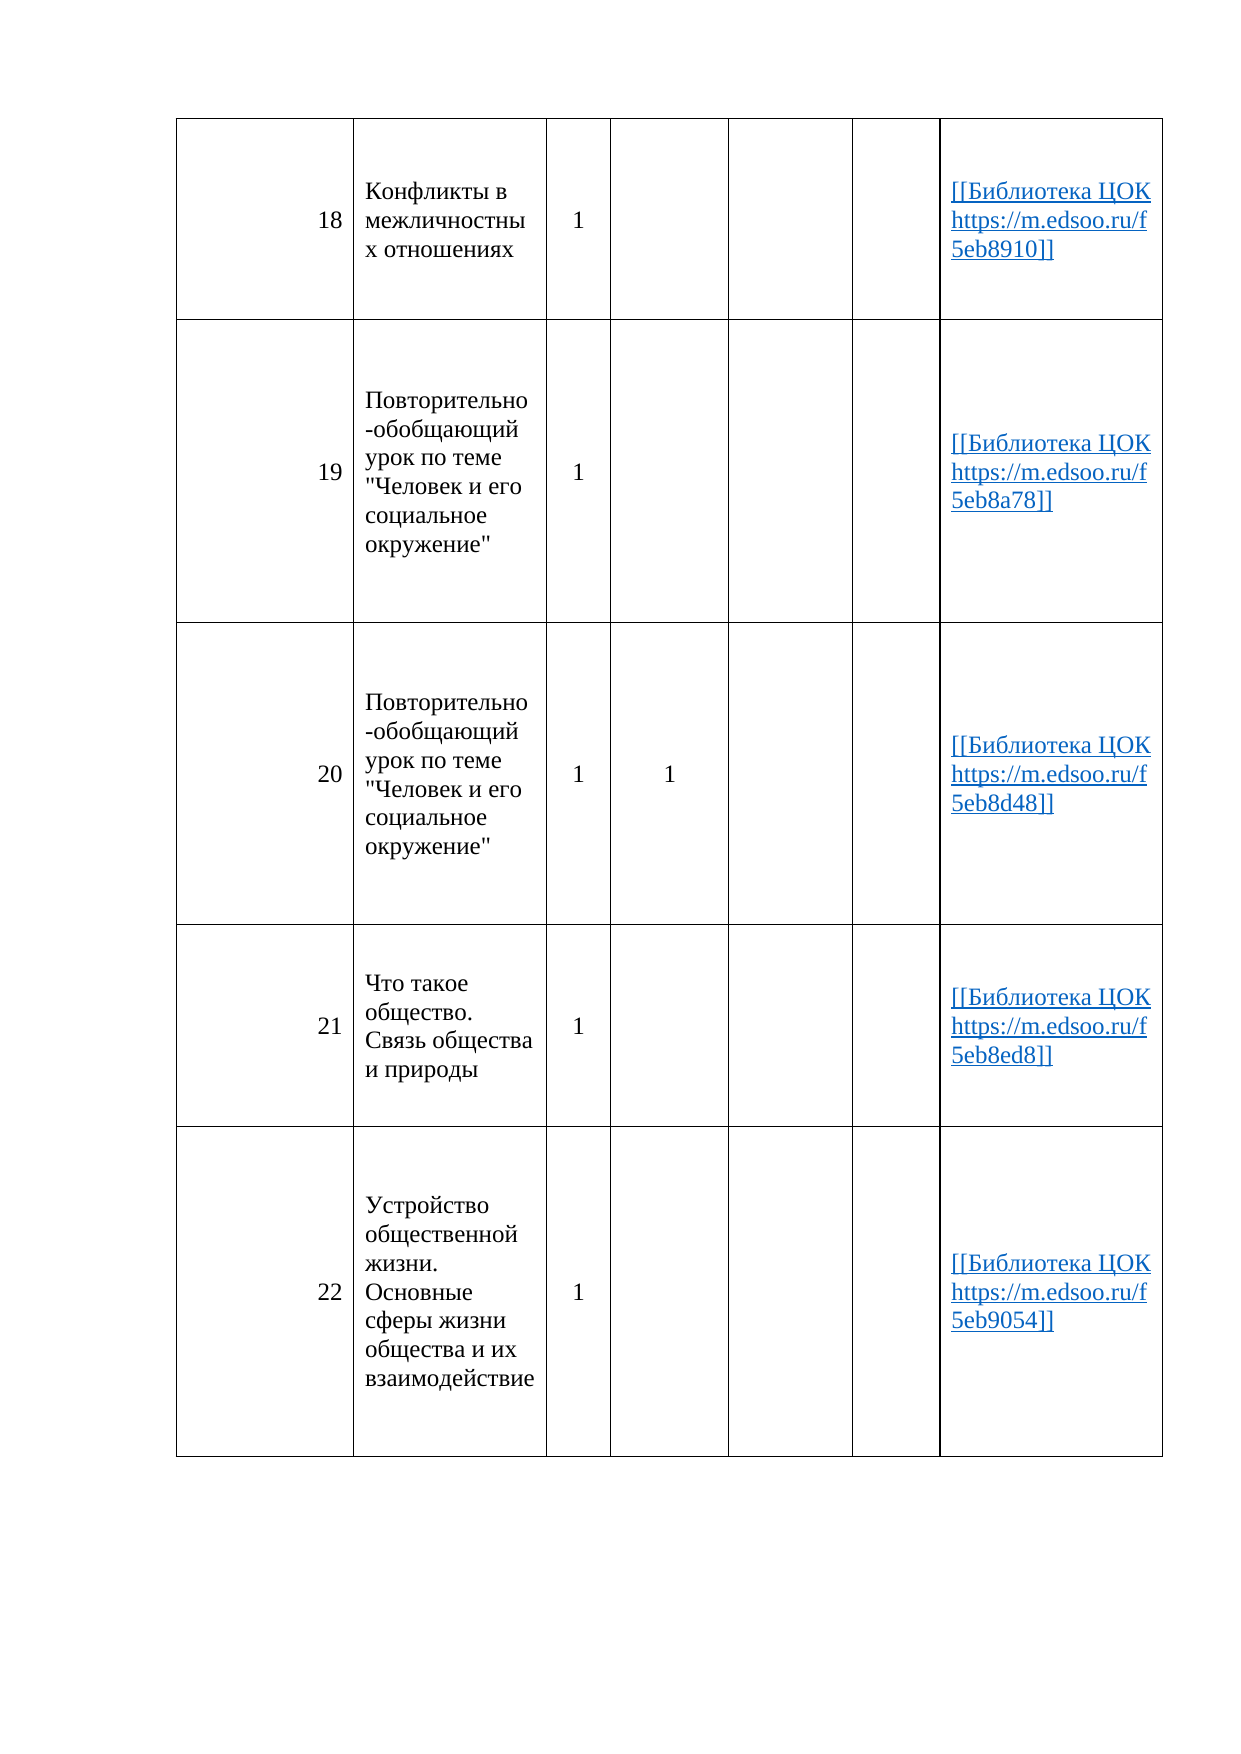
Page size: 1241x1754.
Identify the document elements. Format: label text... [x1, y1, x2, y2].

table_cell [[Библиотека ЦОК https://m.edsoo.ru/f5eb8910]] [941, 119, 1162, 319]
table_cell 1 [547, 623, 610, 924]
table_cell 19 [177, 320, 353, 622]
table_cell [[Библиотека ЦОК https://m.edsoo.ru/f5eb9054]] [941, 1127, 1162, 1456]
table_cell Повторительно-обобщающий урок по теме "Человек и его социальное окружение" [354, 623, 546, 924]
table_cell [[Библиотека ЦОК https://m.edsoo.ru/f5eb8d48]] [941, 623, 1162, 924]
table_cell [729, 320, 852, 622]
table_cell 1 [547, 1127, 610, 1456]
table_cell [[Библиотека ЦОК https://m.edsoo.ru/f5eb8a78]] [941, 320, 1162, 622]
table_cell [729, 119, 852, 319]
table_cell 21 [177, 925, 353, 1126]
table_cell [729, 1127, 852, 1456]
table_cell Что такое общество. Связь общества и природы [354, 925, 546, 1126]
table_cell 1 [547, 925, 610, 1126]
table_cell Конфликты в межличностных отношениях [354, 119, 546, 319]
table_cell Повторительно-обобщающий урок по теме "Человек и его социальное окружение" [354, 320, 546, 622]
table_cell [853, 925, 939, 1126]
table_cell 1 [547, 320, 610, 622]
table_cell Устройство общественной жизни. Основные сферы жизни общества и их взаимодействие [354, 1127, 546, 1456]
table_cell [853, 1127, 939, 1456]
table_cell 1 [547, 119, 610, 319]
table_cell [729, 623, 852, 924]
table_cell [611, 119, 728, 319]
table_cell 1 [611, 623, 728, 924]
table_cell [853, 119, 939, 319]
table_cell [611, 320, 728, 622]
table_cell 20 [177, 623, 353, 924]
table_cell [[Библиотека ЦОК https://m.edsoo.ru/f5eb8ed8]] [941, 925, 1162, 1126]
table_cell [611, 1127, 728, 1456]
table_cell 18 [177, 119, 353, 319]
table_cell [729, 925, 852, 1126]
table_cell 22 [177, 1127, 353, 1456]
table_cell [611, 925, 728, 1126]
table_cell [853, 623, 939, 924]
table_cell [853, 320, 939, 622]
